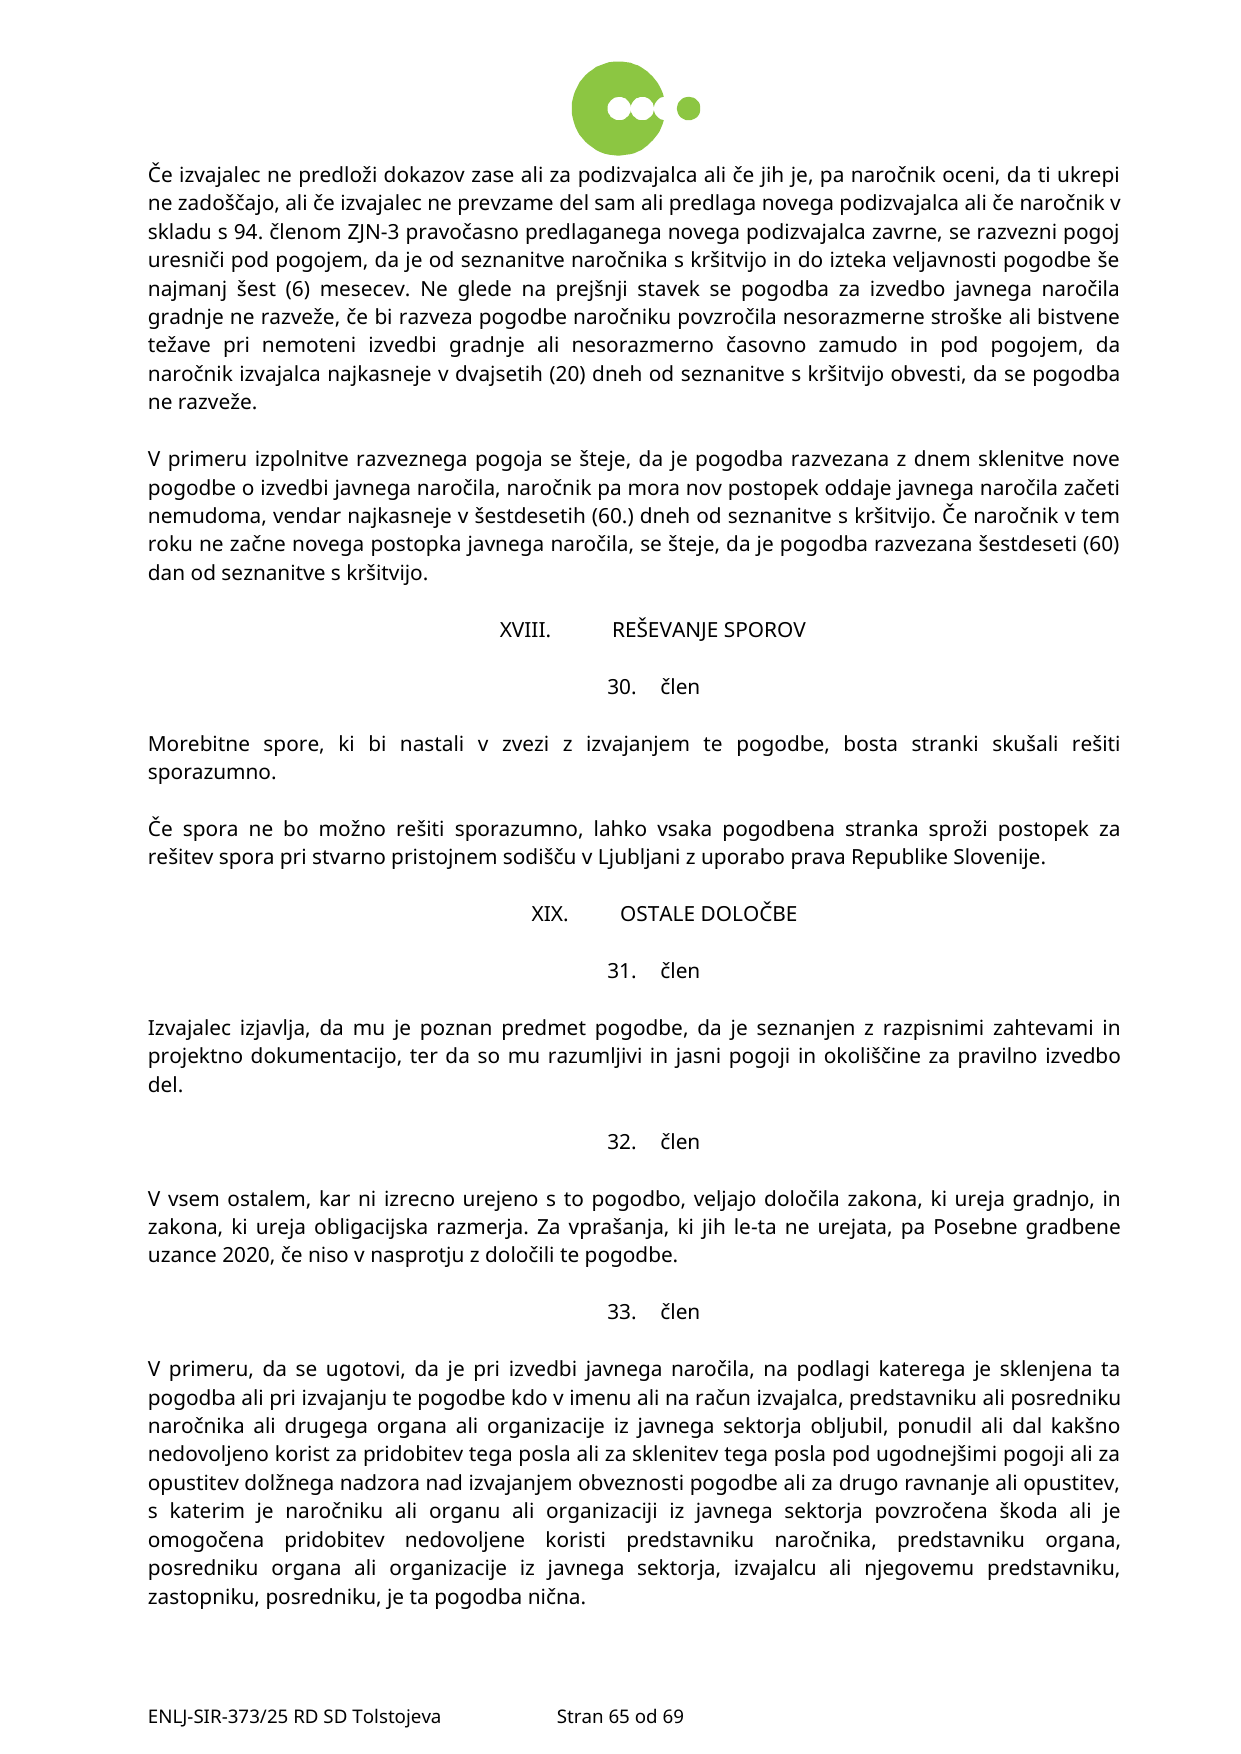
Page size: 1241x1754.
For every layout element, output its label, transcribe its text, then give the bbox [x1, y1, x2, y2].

list V primeru izpolnitve razveznega pogoja se šteje, da je pogodba razvezana z dnem sklenitve nove pogodbe o izvedbi javnega naročila, naročnik pa mora nov postopek oddaje javnega naročila začeti nemudoma, vendar najkasneje v šestdesetih (60.) dneh od seznanitve s kršitvijo. Če naročnik v tem roku ne začne novega postopka javnega naročila, se šteje, da je pogodba razvezana šestdeseti (60) dan od seznanitve s kršitvijo. [148, 444, 1121, 586]
list člen [185, 1127, 1122, 1155]
text Izvajalec izjavlja, da mu je poznan predmet pogodbe, da je seznanjen z razpisnimi zahtevami in projektno dokumentacijo, ter da so mu razumljivi in jasni pogoji in okoliščine za pravilno izvedbo del. [148, 1013, 1122, 1098]
text Če spora ne bo možno rešiti sporazumno, lahko vsaka pogodbena stranka sproži postopek za rešitev spora pri stvarno pristojnem sodišču v Ljubljani z uporabo prava Republike Slovenije. [148, 814, 1122, 871]
text V primeru, da se ugotovi, da je pri izvedbi javnega naročila, na podlagi katerega je sklenjena ta pogodba ali pri izvajanju te pogodbe kdo v imenu ali na račun izvajalca, predstavniku ali posredniku naročnika ali drugega organa ali organizacije iz javnega sektorja obljubil, ponudil ali dal kakšno nedovoljeno korist za pridobitev tega posla ali za sklenitev tega posla pod ugodnejšimi pogoji ali za opustitev dolžnega nadzora nad izvajanjem obveznosti pogodbe ali za drugo ravnanje ali opustitev, s katerim je naročniku ali organu ali organizaciji iz javnega sektorja povzročena škoda ali je omogočena pridobitev nedovoljene koristi predstavniku naročnika, predstavniku organa, posredniku organa ali organizacije iz javnega sektorja, izvajalcu ali njegovemu predstavniku, zastopniku, posredniku, je ta pogodba nična. [148, 1354, 1122, 1610]
list člen [185, 1297, 1122, 1326]
list Če izvajalec ne predloži dokazov zase ali za podizvajalca ali če jih je, pa naročnik oceni, da ti ukrepi ne zadoščajo, ali če izvajalec ne prevzame del sam ali predlaga novega podizvajalca ali če naročnik v skladu s 94. členom ZJN-3 pravočasno predlaganega novega podizvajalca zavrne, se razvezni pogoj uresniči pod pogojem, da je od seznanitve naročnika s kršitvijo in do izteka veljavnosti pogodbe še najmanj šest (6) mesecev. Ne glede na prejšnji stavek se pogodba za izvedbo javnega naročila gradnje ne razveže, če bi razveza pogodbe naročniku povzročila nesorazmerne stroške ali bistvene težave pri nemoteni izvedbi gradnje ali nesorazmerno časovno zamudo in pod pogojem, da naročnik izvajalca najkasneje v dvajsetih (20) dneh od seznanitve s kršitvijo obvesti, da se pogodba ne razveže. [148, 160, 1121, 416]
list člen [185, 672, 1122, 700]
list REŠEVANJE SPOROV [183, 615, 1122, 643]
text Morebitne spore, ki bi nastali v zvezi z izvajanjem te pogodbe, bosta stranki skušali rešiti sporazumno. [148, 729, 1122, 786]
list člen [185, 956, 1122, 984]
text V vsem ostalem, kar ni izrecno urejeno s to pogodbo, veljajo določila zakona, ki ureja gradnjo, in zakona, ki ureja obligacijska razmerja. Za vprašanja, ki jih le-ta ne urejata, pa Posebne gradbene uzance 2020, če niso v nasprotju z določili te pogodbe. [148, 1184, 1122, 1269]
list OSTALE DOLOČBE [207, 899, 1122, 928]
